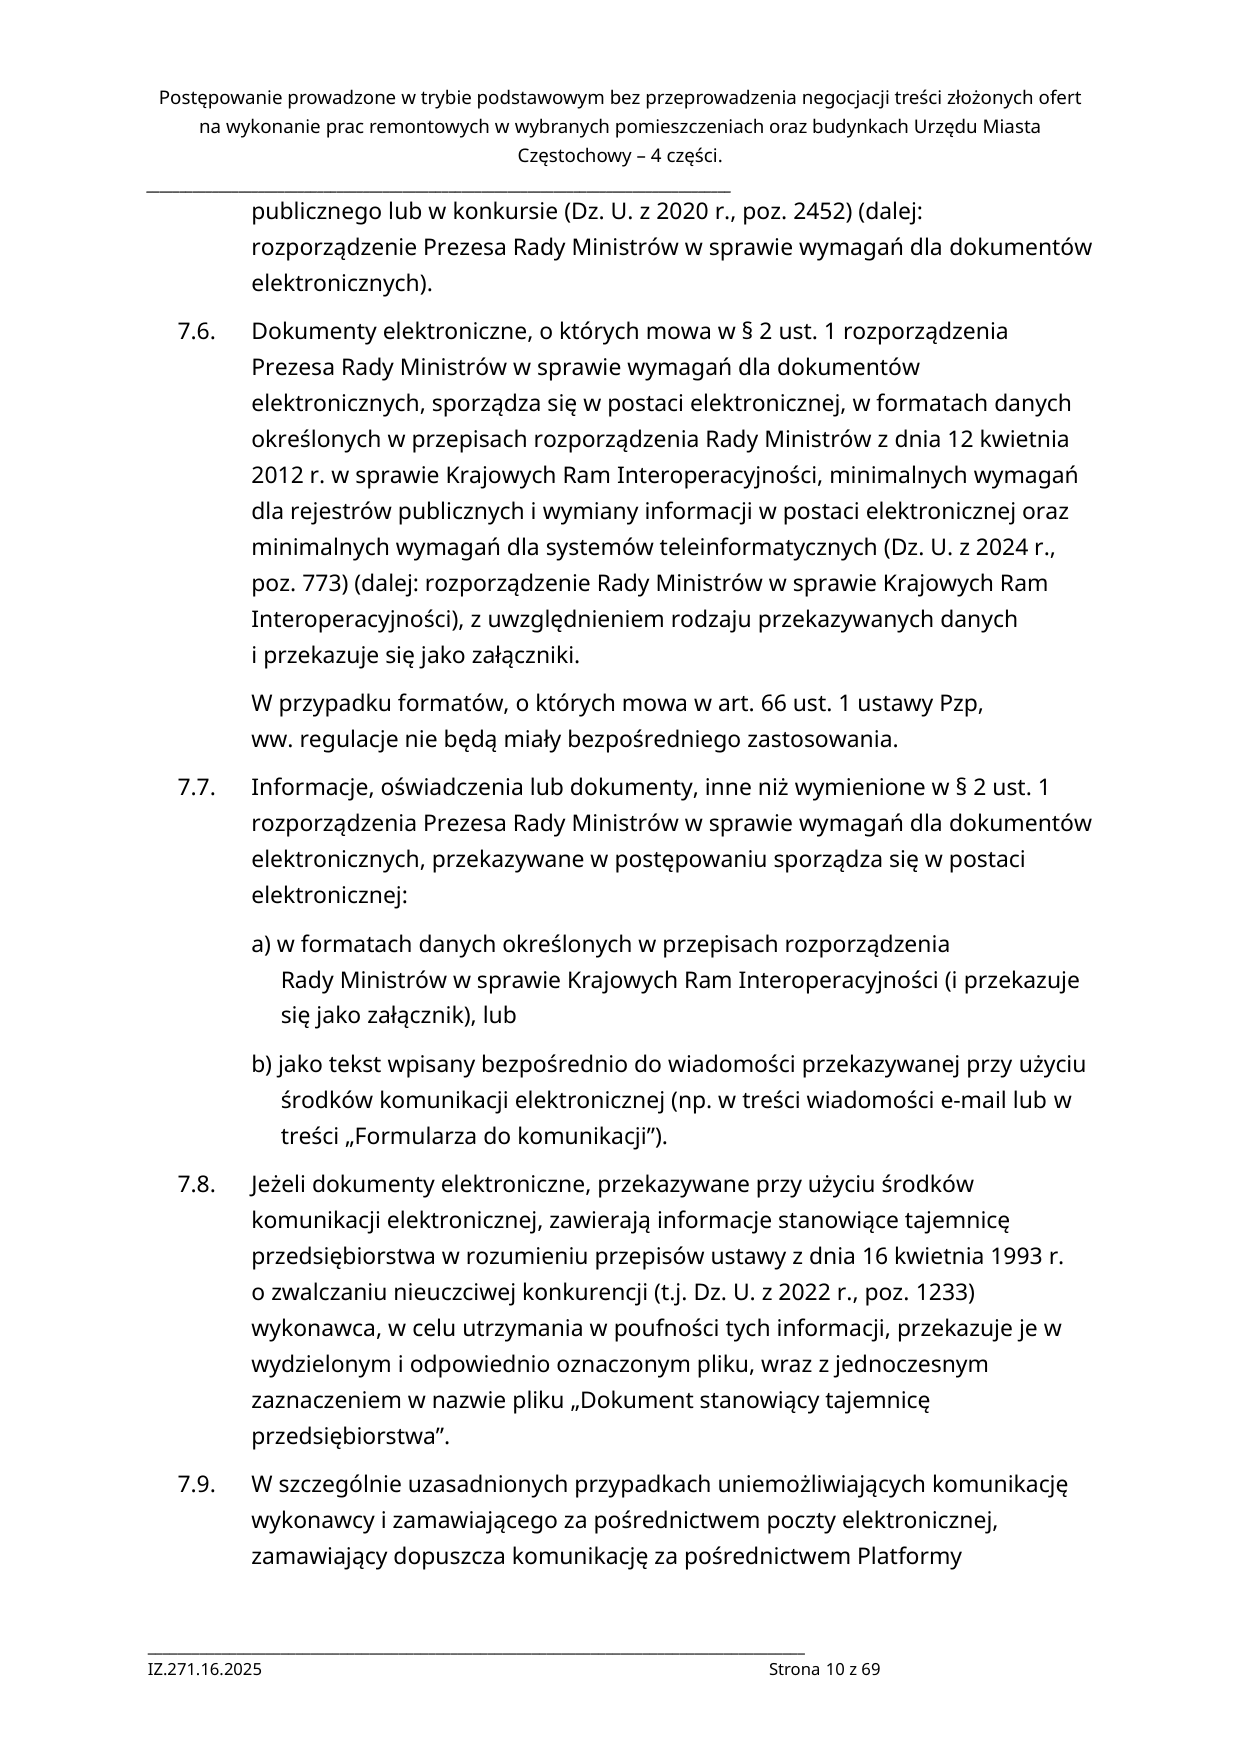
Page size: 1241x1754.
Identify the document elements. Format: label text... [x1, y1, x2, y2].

text 7.6. Dokumenty elektroniczne, o których mowa w § 2 ust. 1 rozporządzenia Prezesa Rady Ministrów w sprawie wymagań dla dokumentów elektronicznych, sporządza się w postaci elektronicznej, w formatach danych określonych w przepisach rozporządzenia Rady Ministrów z dnia 12 kwietnia 2012 r. w sprawie Krajowych Ram Interoperacyjności, minimalnych wymagań dla rejestrów publicznych i wymiany informacji w postaci elektronicznej oraz minimalnych wymagań dla systemów teleinformatycznych (Dz. U. z 2024 r., poz. 773) (dalej: rozporządzenie Rady Ministrów w sprawie Krajowych Ram Interoperacyjności), z uwzględnieniem rodzaju przekazywanych danych i przekazuje się jako załączniki. [177, 315, 1092, 670]
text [177, 195, 1092, 298]
text b) jako tekst wpisany bezpośrednio do wiadomości przekazywanej przy użyciu środków komunikacji elektronicznej (np. w treści wiadomości e-mail lub w treści „Formularza do komunikacji”). [251, 1048, 1092, 1151]
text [177, 1468, 1092, 1571]
text 7.8. Jeżeli dokumenty elektroniczne, przekazywane przy użyciu środków komunikacji elektronicznej, zawierają informacje stanowiące tajemnicę przedsiębiorstwa w rozumieniu przepisów ustawy z dnia 16 kwietnia 1993 r. o zwalczaniu nieuczciwej konkurencji (t.j. Dz. U. z 2022 r., poz. 1233) wykonawca, w celu utrzymania w poufności tych informacji, przekazuje je w wydzielonym i odpowiednio oznaczonym pliku, wraz z jednoczesnym zaznaczeniem w nazwie pliku „Dokument stanowiący tajemnicę przedsiębiorstwa”. [177, 1168, 1092, 1451]
text a) w formatach danych określonych w przepisach rozporządzenia Rady Ministrów w sprawie Krajowych Ram Interoperacyjności (i przekazuje się jako załącznik), lub [251, 928, 1092, 1031]
text W przypadku formatów, o których mowa w art. 66 ust. 1 ustawy Pzp, ww. regulacje nie będą miały bezpośredniego zastosowania. [251, 687, 1092, 754]
text 7.7. Informacje, oświadczenia lub dokumenty, inne niż wymienione w § 2 ust. 1 rozporządzenia Prezesa Rady Ministrów w sprawie wymagań dla dokumentów elektronicznych, przekazywane w postępowaniu sporządza się w postaci elektronicznej: [177, 771, 1092, 910]
